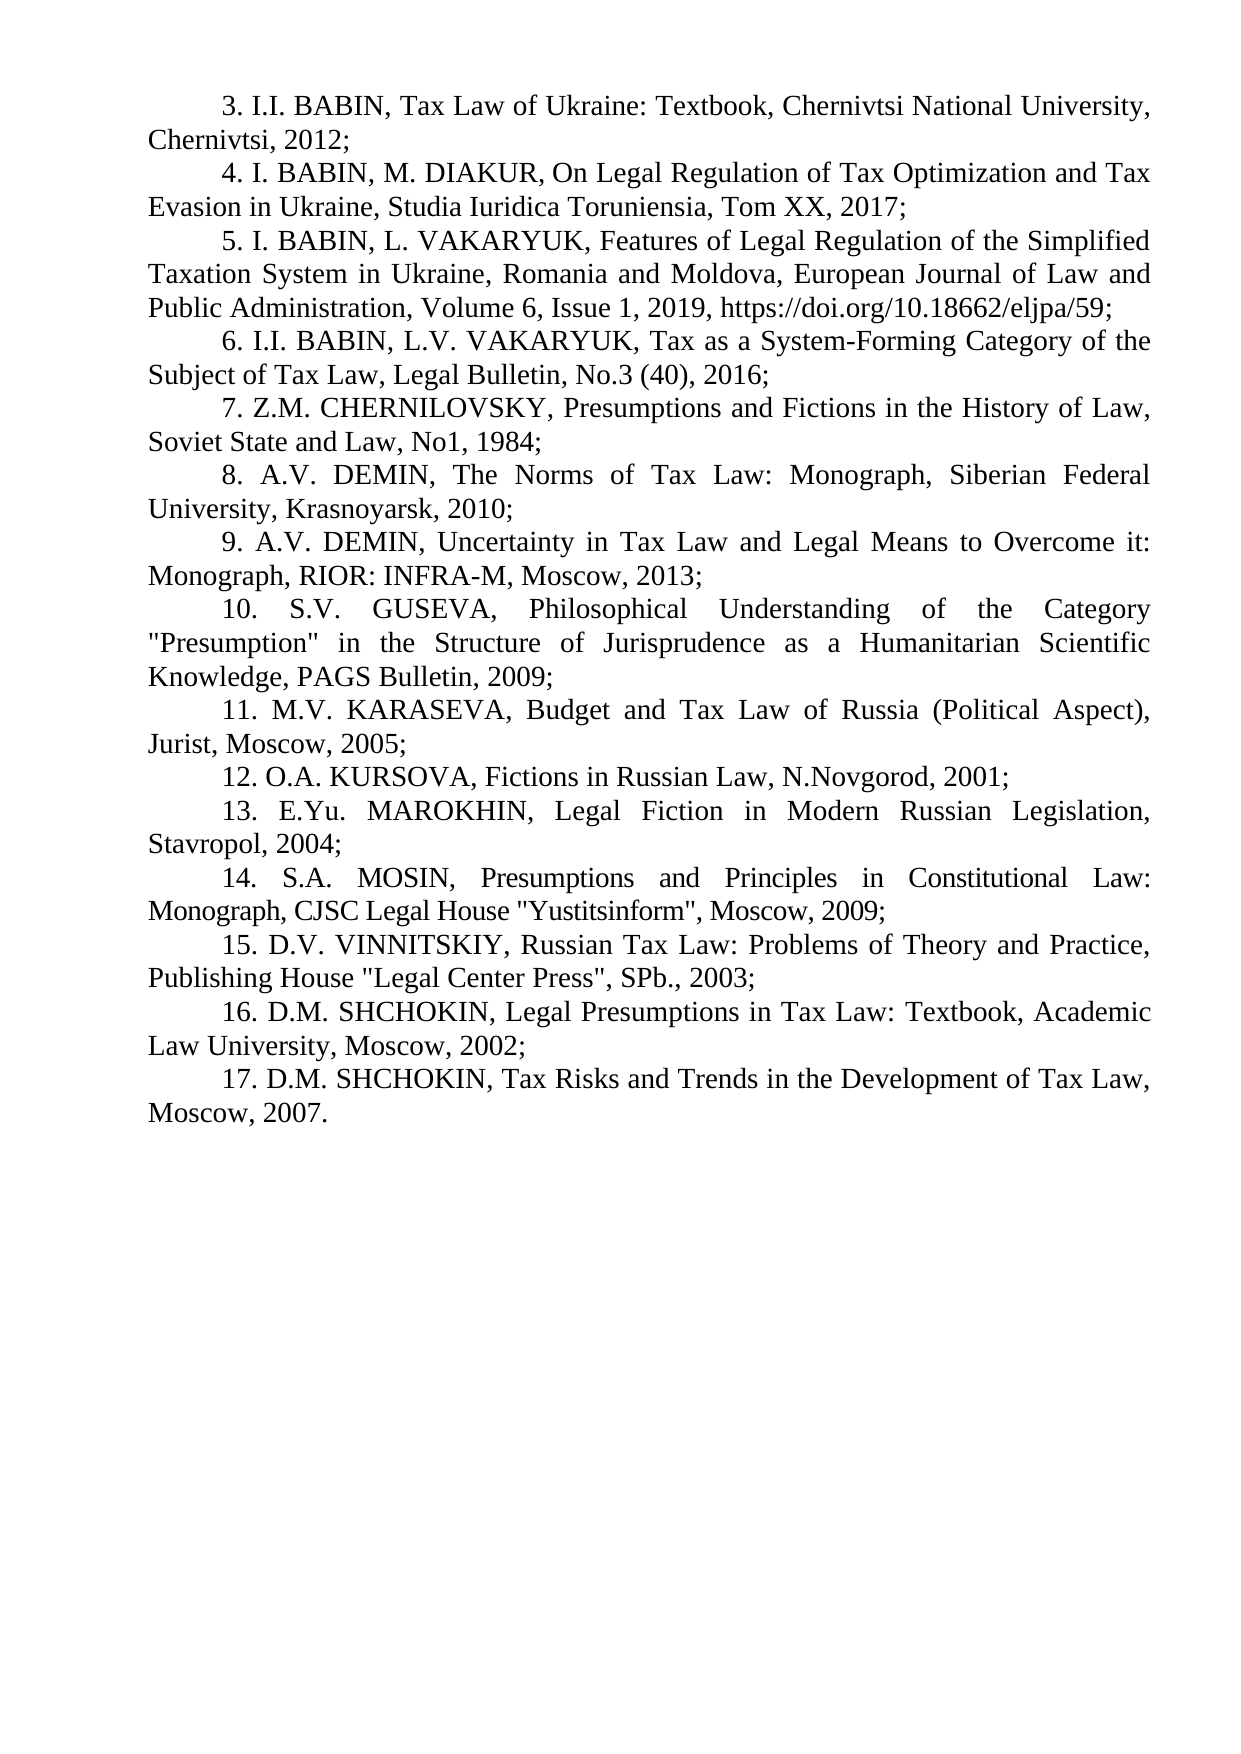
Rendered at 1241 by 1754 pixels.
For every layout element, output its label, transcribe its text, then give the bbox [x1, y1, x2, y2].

text 5. I. BABIN, L. VAKARYUK, Features of Legal Regulation of the Simplified Taxation System in Ukraine, Romania and Moldova, European Journal of Law and Public Administration, Volume 6, Issue 1, 2019, https://doi.org/10.18662/eljpa/59; [148, 223, 1152, 323]
text 17. D.M. SHCHOKIN, Tax Risks and Trends in the Development of Tax Law, Moscow, 2007. [148, 1061, 1152, 1128]
text 11. M.V. KARASEVA, Budget and Tax Law of Russia (Political Aspect), Jurist, Moscow, 2005; [148, 692, 1152, 759]
text 12. O.A. KURSOVA, Fictions in Russian Law, N.Novgorod, 2001; [148, 759, 1152, 793]
text 6. I.I. BABIN, L.V. VAKARYUK, Tax as a System-Forming Category of the Subject of Tax Law, Legal Bulletin, No.3 (40), 2016; [148, 323, 1152, 390]
text 15. D.V. VINNITSKIY, Russian Tax Law: Problems of Theory and Practice, Publishing House "Legal Center Press", SPb., 2003; [148, 927, 1152, 994]
text 7. Z.M. CHERNILOVSKY, Presumptions and Fictions in the History of Law, Soviet State and Law, No1, 1984; [148, 390, 1152, 457]
text 9. A.V. DEMIN, Uncertainty in Tax Law and Legal Means to Overcome it: Monograph, RIOR: INFRA-M, Moscow, 2013; [148, 524, 1152, 592]
text 13. E.Yu. MAROKHIN, Legal Fiction in Modern Russian Legislation, Stavropol, 2004; [148, 793, 1152, 860]
text 4. I. BABIN, M. DIAKUR, On Legal Regulation of Tax Optimization and Tax Evasion in Ukraine, Studia Iuridica Toruniensia, Tom XX, 2017; [148, 156, 1152, 223]
text 16. D.M. SHCHOKIN, Legal Presumptions in Tax Law: Textbook, Academic Law University, Moscow, 2002; [148, 994, 1152, 1061]
text 8. A.V. DEMIN, The Norms of Tax Law: Monograph, Siberian Federal University, Krasnoyarsk, 2010; [148, 457, 1152, 524]
text 14. S.A. MOSIN, Presumptions and Principles in Constitutional Law: Monograph, CJSC Legal House "Yustitsinform", Moscow, 2009; [148, 860, 1152, 927]
text 3. I.I. BABIN, Tax Law of Ukraine: Textbook, Chernivtsi National University, Chernivtsi, 2012; [148, 88, 1152, 156]
text 10. S.V. GUSEVA, Philosophical Understanding of the Category "Presumption" in the Structure of Jurisprudence as a Humanitarian Scientific Knowledge, PAGS Bulletin, 2009; [148, 592, 1152, 692]
